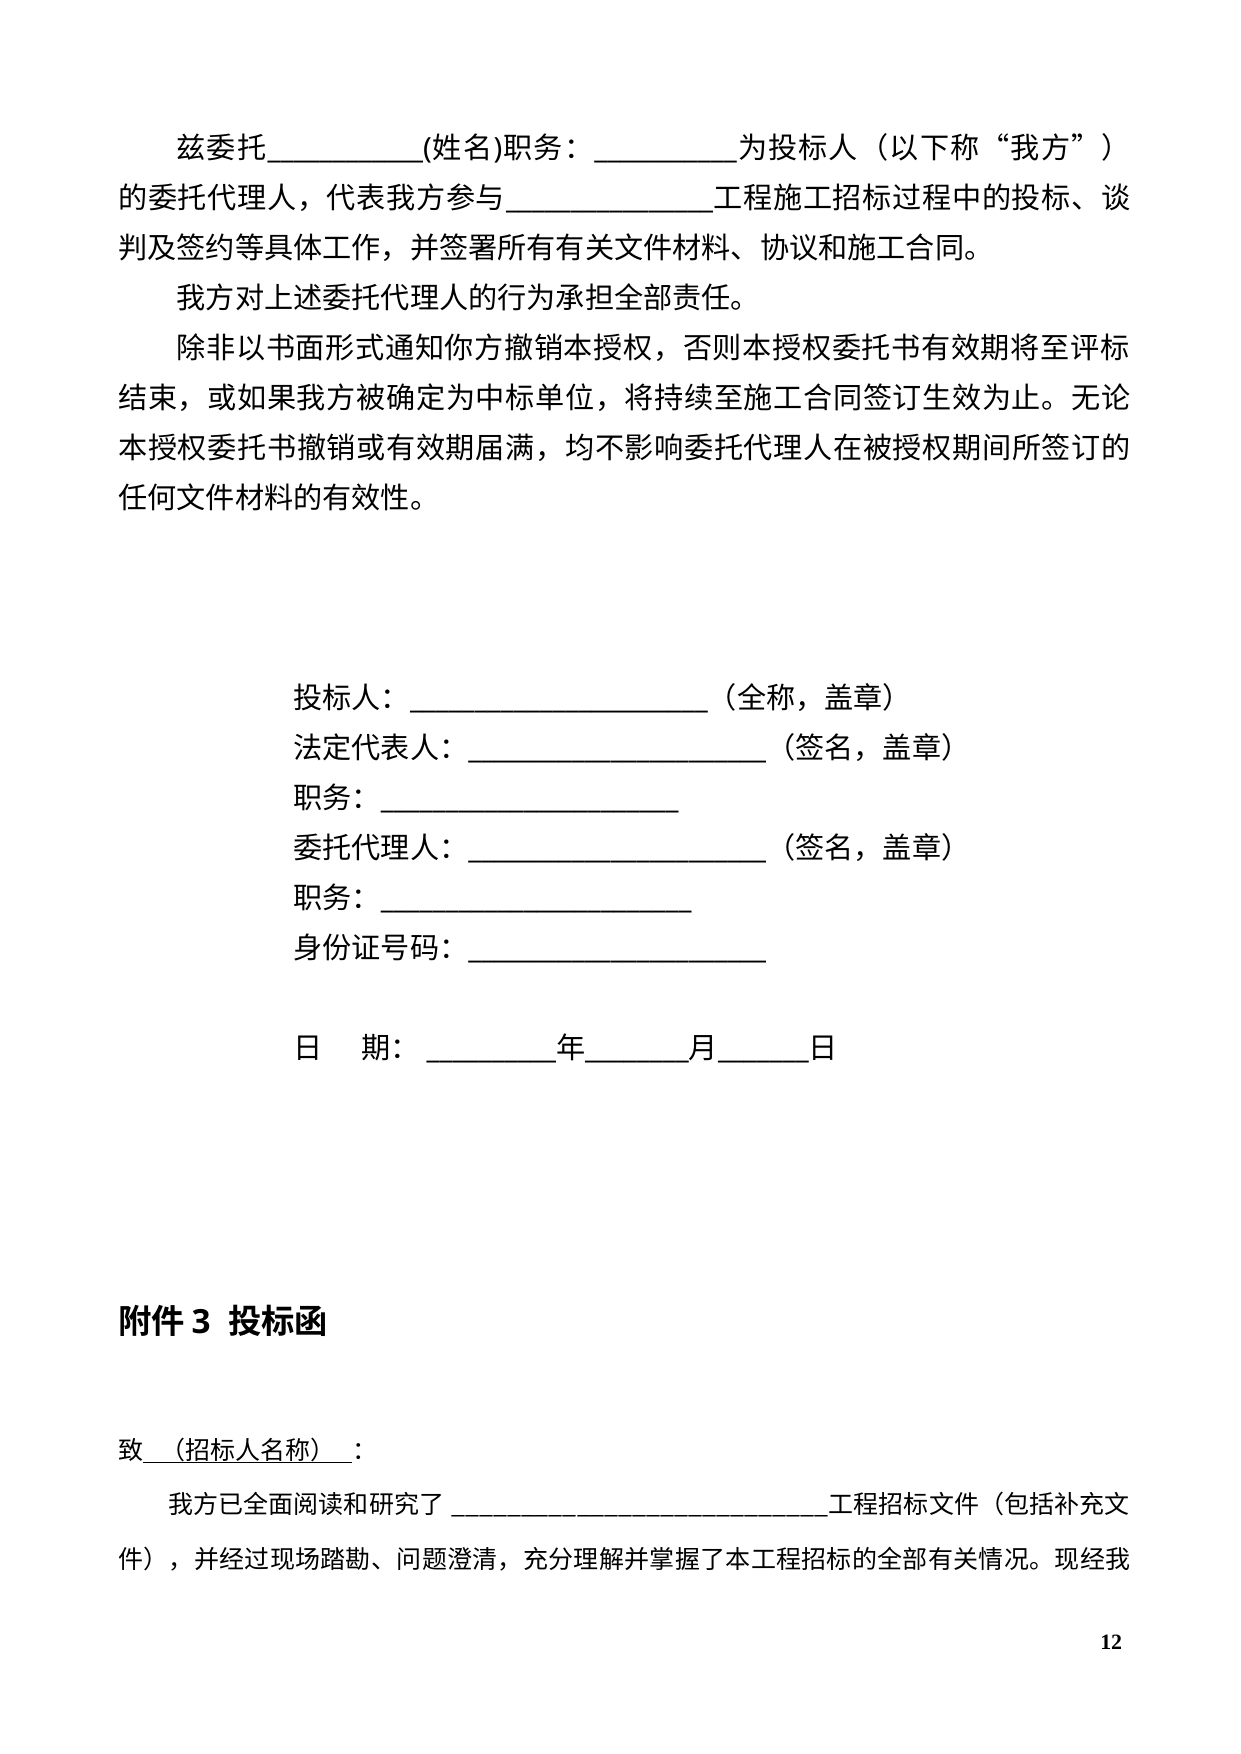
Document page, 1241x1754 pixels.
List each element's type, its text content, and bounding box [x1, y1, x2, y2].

text 致 （招标人名称） ： [118, 1431, 1122, 1467]
text 日 期： __________年________月_______日 [118, 1018, 1131, 1068]
text 身份证号码：_______________________ [118, 918, 1131, 968]
text 兹委托____________(姓名)职务：___________为投标人（以下称“我方”）的委托代理人，代表我方参与________________工程施工招标过程中的投标、谈判及签约等具体工作，并签署所有有关文件材料、协议和施工合同。 [118, 118, 1131, 268]
text 我方对上述委托代理人的行为承担全部责任。 [118, 268, 1131, 318]
text 职务：_______________________ [118, 768, 1131, 818]
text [118, 1485, 1131, 1576]
text 投标人：_______________________（全称，盖章） [118, 668, 1131, 718]
text 附件3 投标函 [118, 1293, 1131, 1343]
text 除非以书面形式通知你方撤销本授权，否则本授权委托书有效期将至评标结束，或如果我方被确定为中标单位，将持续至施工合同签订生效为止。无论本授权委托书撤销或有效期届满，均不影响委托代理人在被授权期间所签订的任何文件材料的有效性。 [118, 318, 1131, 518]
text 职务：________________________ [118, 868, 1131, 918]
text 法定代表人：_______________________（签名，盖章） [118, 718, 1131, 768]
text 委托代理人：_______________________（签名，盖章） [118, 818, 1131, 868]
